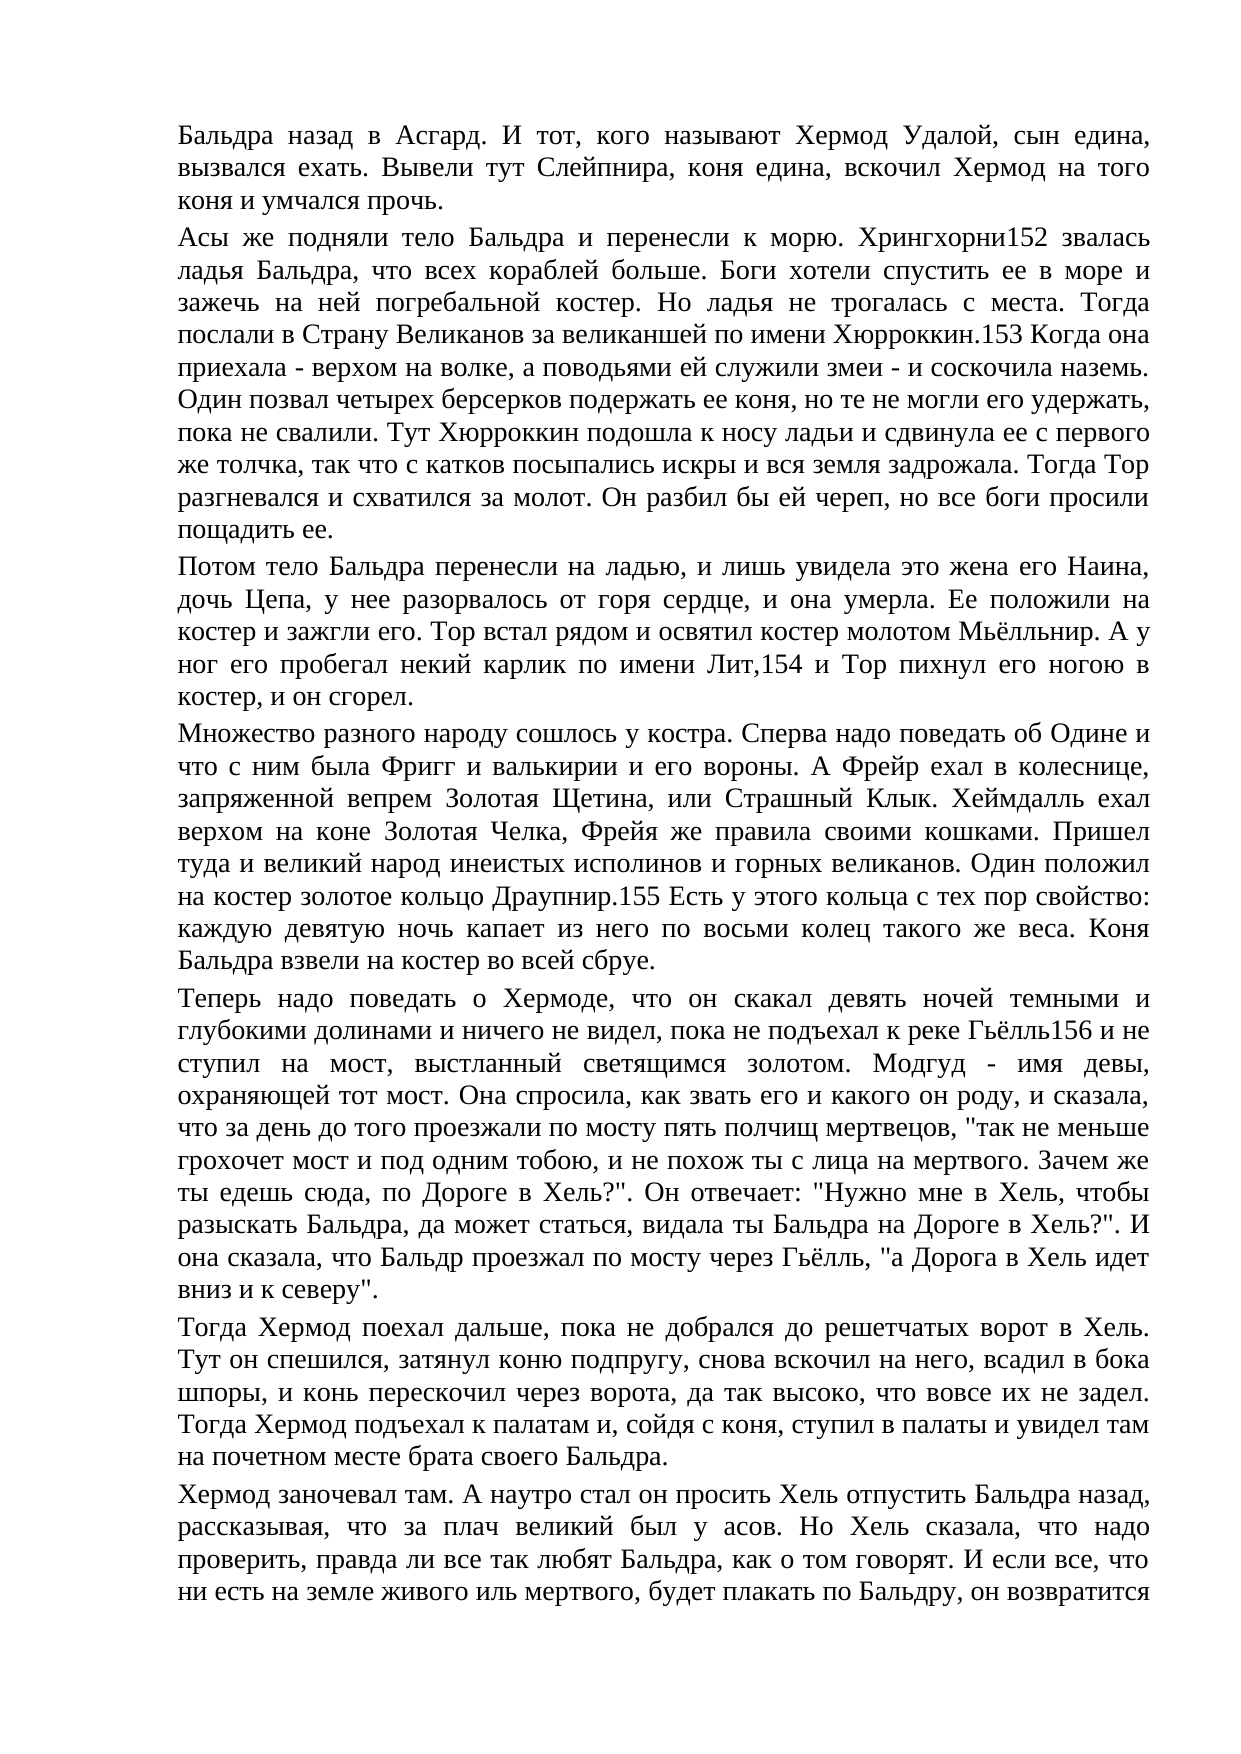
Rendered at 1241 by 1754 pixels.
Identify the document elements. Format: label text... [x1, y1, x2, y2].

text Множество разного народу сошлось у костра. Сперва надо поведать об Одине и что с ним была Фригг и валькирии и его вороны. А Фрейр ехал в колеснице, запряженной вепрем Золотая Щетина, или Страшный Клык. Хеймдалль ехал верхом на коне Золотая Челка, Фрейя же правила своими кошками. Пришел туда и великий народ инеистых исполинов и горных великанов. Один положил на костер золотое кольцо Драупнир.155 Есть у этого кольца с тех пор свойство: каждую девятую ночь капает из него по восьми колец такого же веса. Коня Бальдра взвели на костер во всей сбруе. [177, 717, 1152, 976]
text Асы же подняли тело Бальдра и перенесли к морю. Хрингхорни152 звалась ладья Бальдра, что всех кораблей больше. Боги хотели спустить ее в море и зажечь на ней погребальной костер. Но ладья не трогалась с места. Тогда послали в Страну Великанов за великаншей по имени Хюрроккин.153 Когда она приехала - верхом на волке, а поводьями ей служили змеи - и соскочила наземь. Один позвал четырех берсерков подержать ее коня, но те не могли его удержать, пока не свалили. Тут Хюрроккин подошла к носу ладьи и сдвинула ее с первого же толчка, так что с катков посыпались искры и вся земля задрожала. Тогда Тор разгневался и схватился за молот. Он разбил бы ей череп, но все боги просили пощадить ее. [177, 220, 1152, 544]
text Потом тело Бальдра перенесли на ладью, и лишь увидела это жена его Наина, дочь Цепа, у нее разорвалось от горя сердце, и она умерла. Ее положили на костер и зажгли его. Тор встал рядом и освятил костер молотом Мьёлльнир. А у ног его пробегал некий карлик по имени Лит,154 и Тор пихнул его ногою в костер, и он сгорел. [177, 549, 1152, 711]
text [177, 1477, 1152, 1607]
text Тогда Хермод поехал дальше, пока не добрался до решетчатых ворот в Хель. Тут он спешился, затянул коню подпругу, снова вскочил на него, всадил в бока шпоры, и конь перескочил через ворота, да так высоко, что вовсе их не задел. Тогда Хермод подъехал к палатам и, сойдя с коня, ступил в палаты и увидел там на почетном месте брата своего Бальдра. [177, 1310, 1152, 1472]
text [177, 118, 1152, 215]
text Теперь надо поведать о Хермоде, что он скакал девять ночей темными и глубокими долинами и ничего не видел, пока не подъехал к реке Гьёлль156 и не ступил на мост, выстланный светящимся золотом. Модгуд - имя девы, охраняющей тот мост. Она спросила, как звать его и какого он роду, и сказала, что за день до того проезжали по мосту пять полчищ мертвецов, "так не меньше грохочет мост и под одним тобою, и не похож ты с лица на мертвого. Зачем же ты едешь сюда, по Дороге в Хель?". Он отвечает: "Нужно мне в Хель, чтобы разыскать Бальдра, да может статься, видала ты Бальдра на Дороге в Хель?". И она сказала, что Бальдр проезжал по мосту через Гьёлль, "а Дорога в Хель идет вниз и к северу". [177, 981, 1152, 1305]
